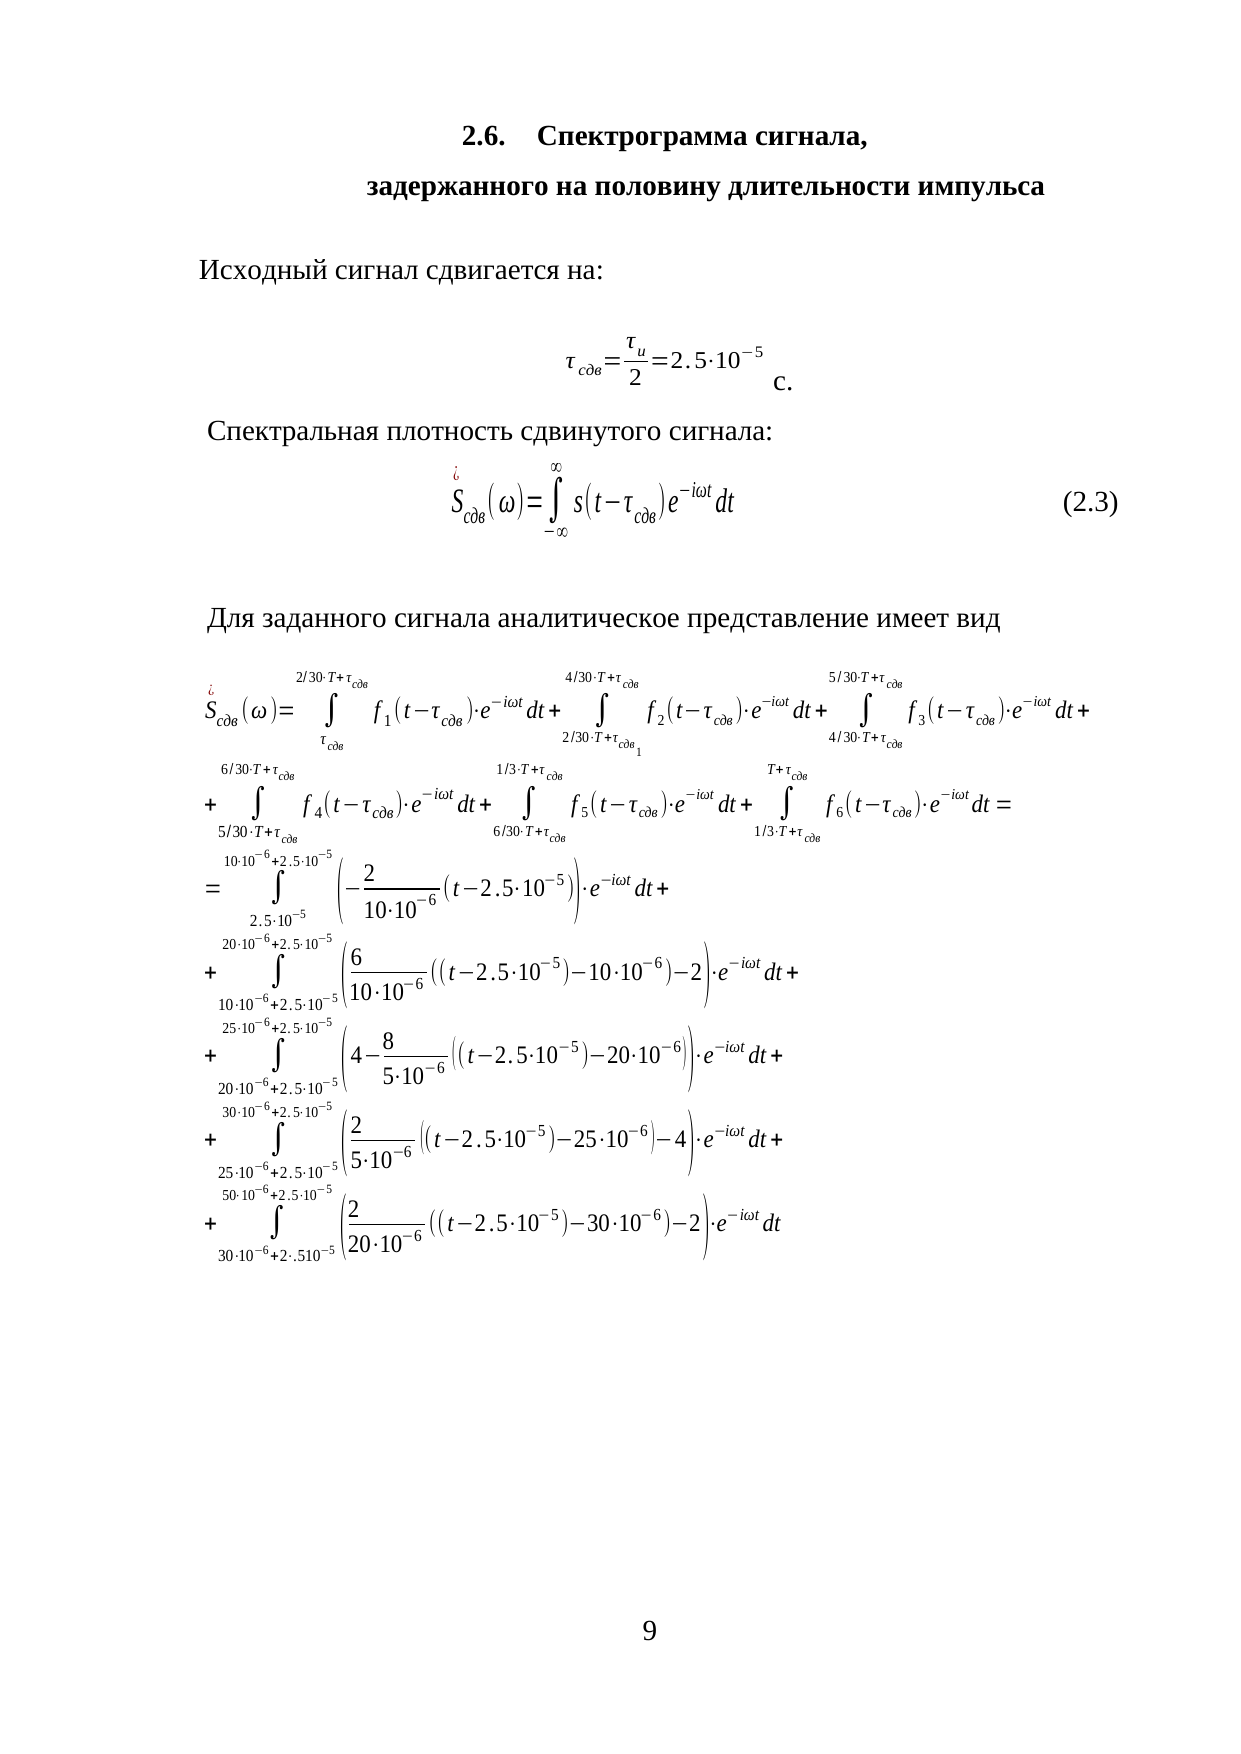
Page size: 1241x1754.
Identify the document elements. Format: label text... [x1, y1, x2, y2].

table_header [136, 463, 1051, 564]
text Спектральная плотность сдвинутого сигнала: [148, 413, 1152, 446]
subtitle 2.6. Исходный сигнал сдвигается на: [148, 252, 1152, 286]
text Для заданного сигнала аналитическое представление имеет вид [148, 564, 1152, 633]
text с. [148, 327, 1152, 396]
subtitle Спектрограмма сигнала, задержанного на половину длительности импульса [185, 118, 1152, 202]
table_header (2.3) [1051, 463, 1130, 564]
